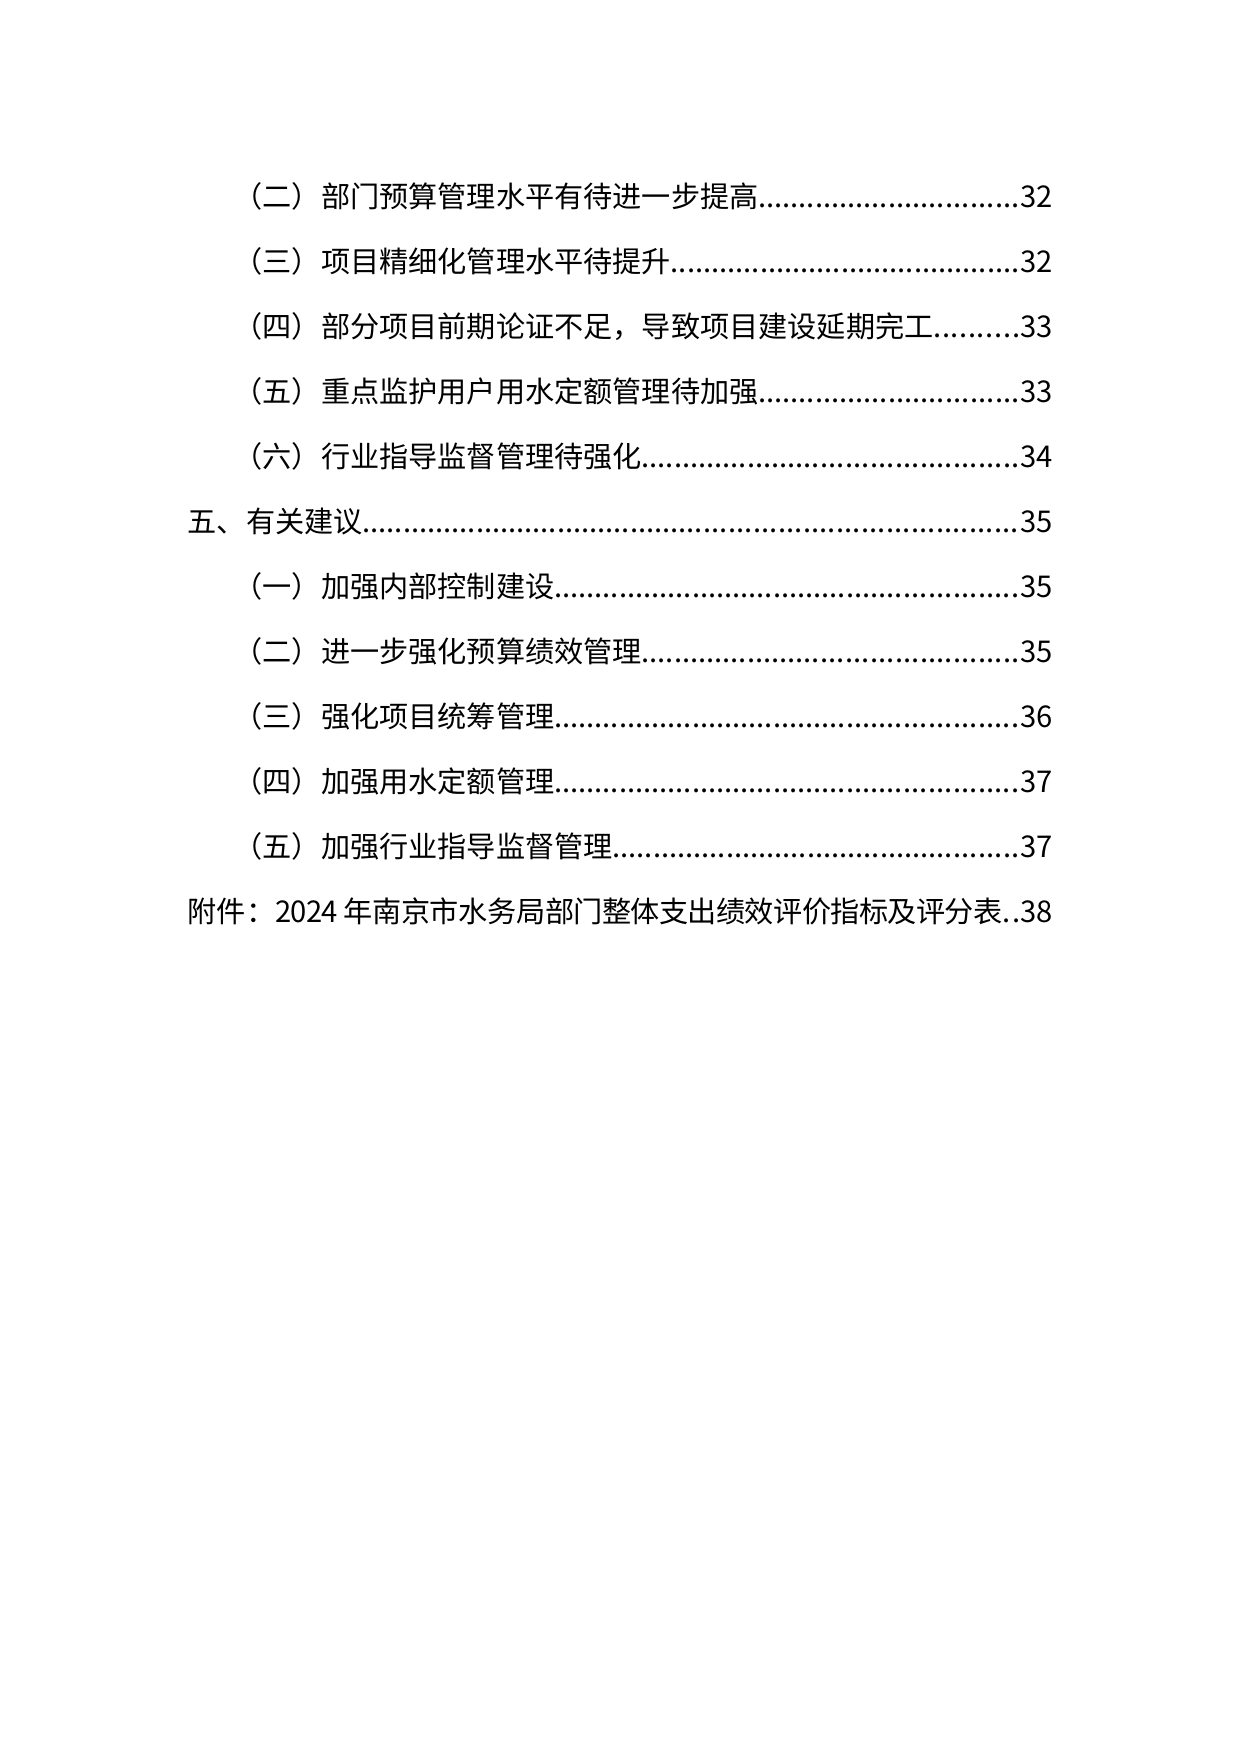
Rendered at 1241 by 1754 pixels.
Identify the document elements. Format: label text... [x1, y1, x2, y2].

text （四）部分项目前期论证不足，导致项目建设延期完工 33 [233, 292, 1053, 357]
text （四）加强用水定额管理 37 [233, 747, 1053, 812]
text （三）强化项目统筹管理 36 [233, 682, 1053, 747]
text 五、有关建议 35 [187, 487, 1053, 552]
text （六）行业指导监督管理待强化 34 [233, 422, 1053, 487]
text 附件：2024年南京市水务局部门整体支出绩效评价指标及评分表 38 [187, 877, 1053, 942]
text （五）重点监护用户用水定额管理待加强 33 [233, 357, 1053, 422]
text （三）项目精细化管理水平待提升 32 [233, 227, 1053, 292]
text （五）加强行业指导监督管理 37 [233, 812, 1053, 877]
text （二）部门预算管理水平有待进一步提高 32 [233, 162, 1053, 227]
text （一）加强内部控制建设 35 [233, 552, 1053, 617]
text （二）进一步强化预算绩效管理 35 [233, 617, 1053, 682]
